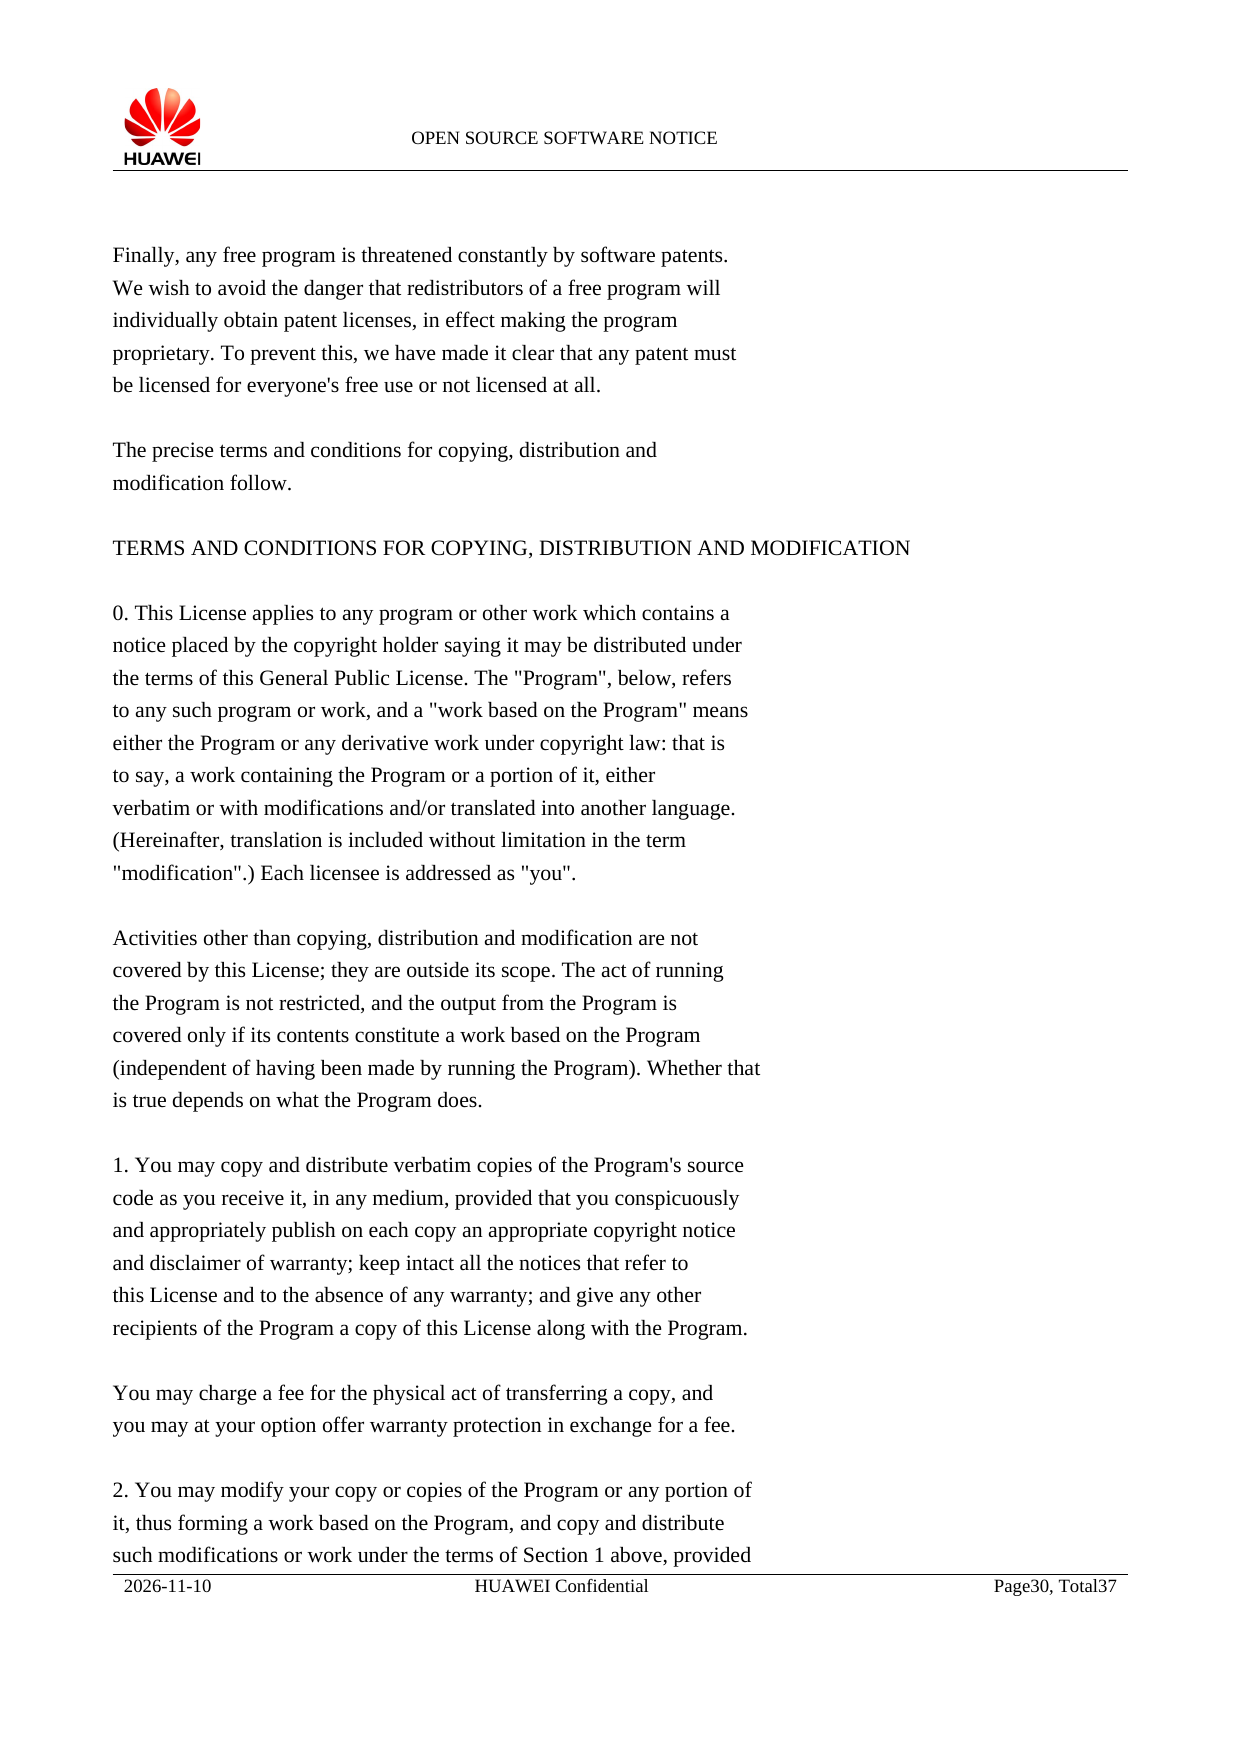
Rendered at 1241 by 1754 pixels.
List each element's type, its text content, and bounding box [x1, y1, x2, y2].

picture [124, 88, 201, 165]
